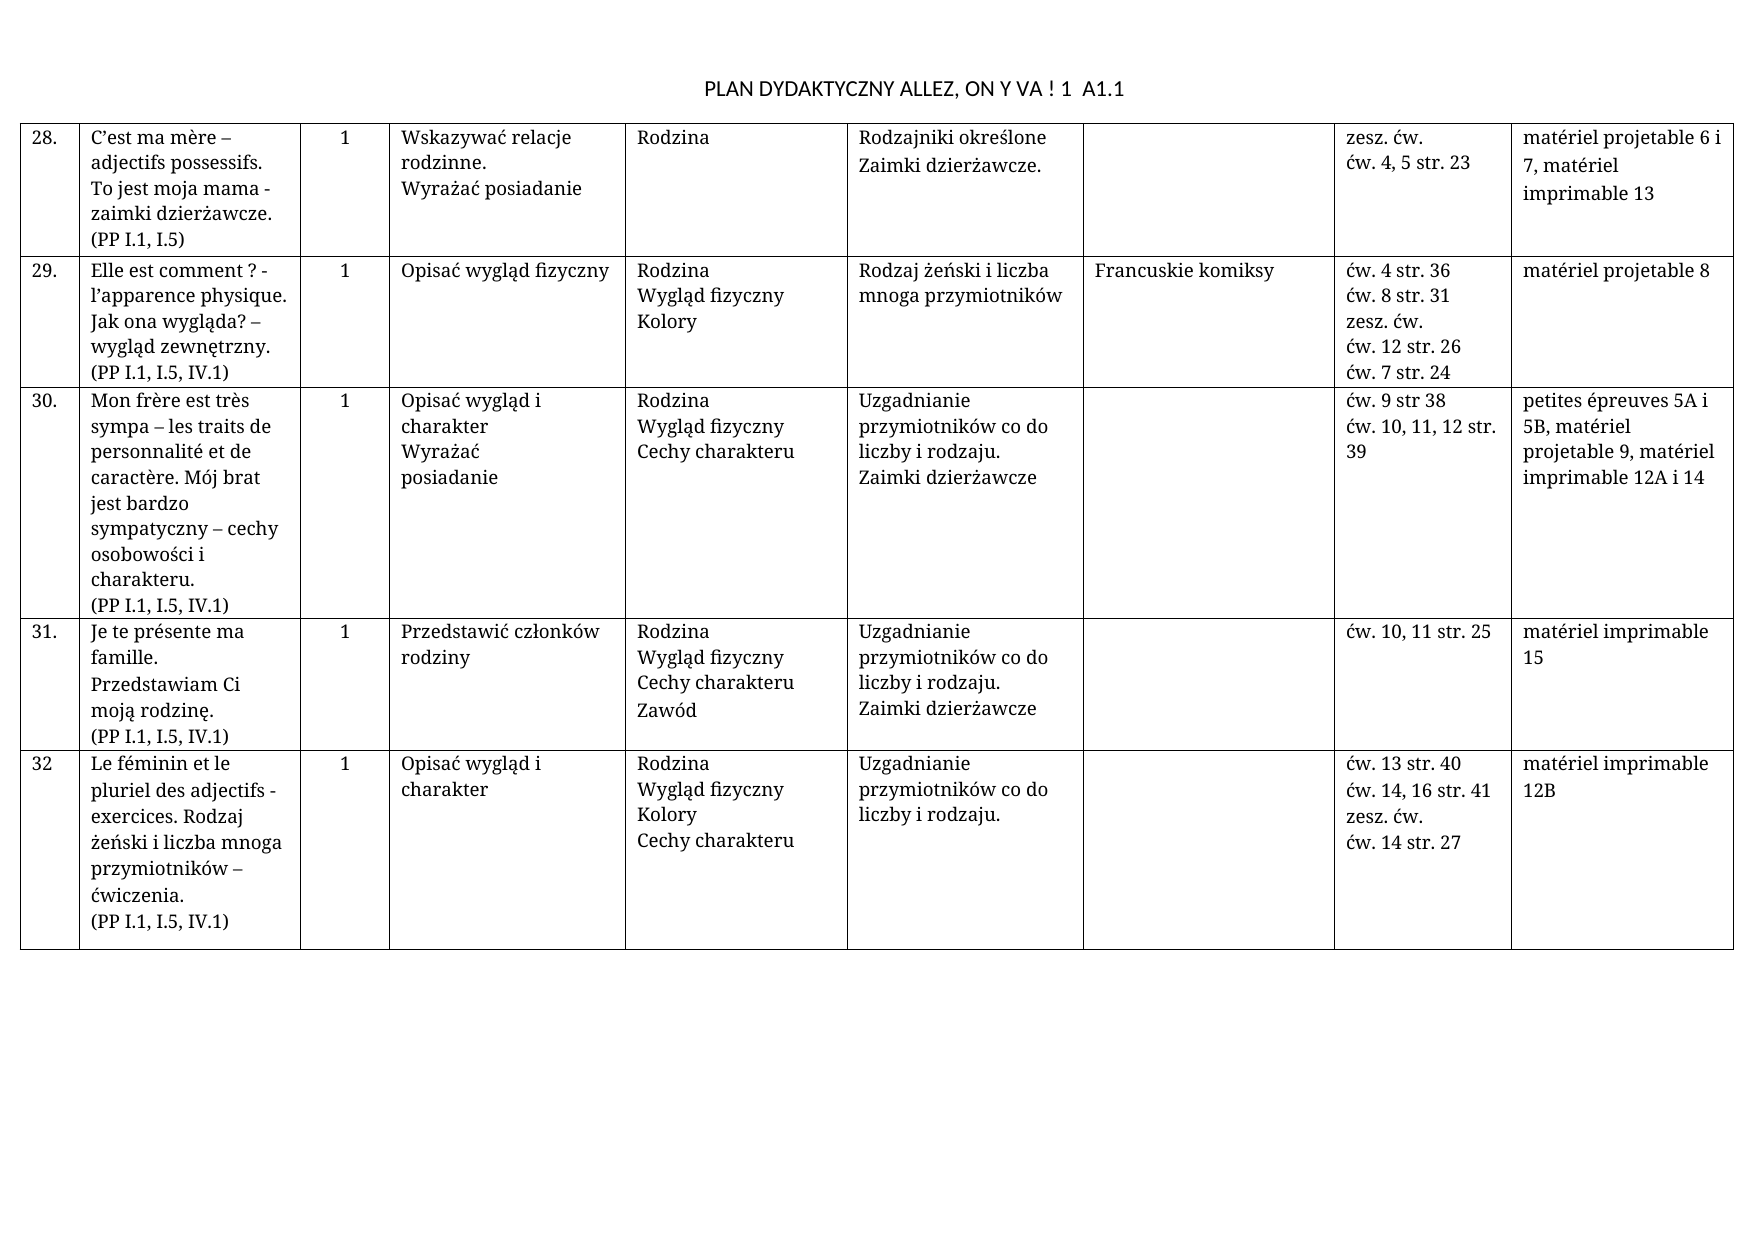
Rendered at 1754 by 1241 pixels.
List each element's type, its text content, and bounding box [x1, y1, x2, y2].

table_cell Francuskie komiksy [1084, 257, 1334, 387]
table_cell 1 [301, 124, 389, 256]
table_cell [1084, 124, 1334, 256]
table_cell matériel projetable 8 [1512, 257, 1733, 387]
table_cell zesz. ćw. ćw. 4, 5 str. 23 [1335, 124, 1511, 256]
table_cell ćw. 9 str 38 ćw. 10, 11, 12 str. 39 [1335, 388, 1511, 617]
table_cell petites épreuves 5A i 5B, matériel projetable 9, matériel imprimable 12A i 14 [1512, 388, 1733, 617]
table_cell Rodzajniki określone Zaimki dzierżawcze. [848, 124, 1083, 256]
table_cell Uzgadnianie przymiotników co do liczby i rodzaju. Zaimki dzierżawcze [848, 619, 1083, 750]
table_cell Opisać wygląd i charakter Wyrażać posiadanie [390, 388, 625, 617]
table_cell 29. [21, 257, 79, 387]
table_cell 1 [301, 619, 389, 750]
table_cell matériel projetable 6 i 7, matériel imprimable 13 [1512, 124, 1733, 256]
table_cell Le féminin et le pluriel des adjectifs - exercices. Rodzaj żeński i liczba mnoga przymiotników – ćwiczenia. (PP I.1, I.5, IV.1) [80, 751, 300, 949]
table_cell Opisać wygląd i charakter [390, 751, 625, 949]
table_cell 32 [21, 751, 79, 949]
table_cell Rodzina [626, 124, 847, 256]
table_cell [1084, 751, 1334, 949]
table_cell 30. [21, 388, 79, 617]
table_cell 1 [301, 388, 389, 617]
table_cell Przedstawić członków rodziny [390, 619, 625, 750]
table_cell [1084, 619, 1334, 750]
table_cell ćw. 13 str. 40 ćw. 14, 16 str. 41 zesz. ćw. ćw. 14 str. 27 [1335, 751, 1511, 949]
table_cell 31. [21, 619, 79, 750]
table_cell Rodzina Wygląd fizyczny Kolory Cechy charakteru [626, 751, 847, 949]
table_cell 28. [21, 124, 79, 256]
table_cell [1084, 388, 1334, 617]
table_cell Uzgadnianie przymiotników co do liczby i rodzaju. [848, 751, 1083, 949]
table_cell Opisać wygląd fizyczny [390, 257, 625, 387]
table_cell 1 [301, 257, 389, 387]
table_cell matériel imprimable 15 [1512, 619, 1733, 750]
table_cell ćw. 4 str. 36 ćw. 8 str. 31 zesz. ćw. ćw. 12 str. 26 ćw. 7 str. 24 [1335, 257, 1511, 387]
table_cell Rodzina Wygląd fizyczny Cechy charakteru Zawód [626, 619, 847, 750]
table_cell Uzgadnianie przymiotników co do liczby i rodzaju. Zaimki dzierżawcze [848, 388, 1083, 617]
table_cell ćw. 10, 11 str. 25 [1335, 619, 1511, 750]
table_cell Mon frère est très sympa – les traits de personnalité et de caractère. Mój brat jest bardzo sympatyczny – cechy osobowości i charakteru. (PP I.1, I.5, IV.1) [80, 388, 300, 617]
table_cell matériel imprimable 12B [1512, 751, 1733, 949]
table_cell Rodzaj żeński i liczba mnoga przymiotników [848, 257, 1083, 387]
table_cell Je te présente ma famille. Przedstawiam Ci moją rodzinę. (PP I.1, I.5, IV.1) [80, 619, 300, 750]
table_cell C’est ma mère – adjectifs possessifs. To jest moja mama - zaimki dzierżawcze. (PP I.1, I.5) [80, 124, 300, 256]
table_cell Elle est comment ? - l’apparence physique. Jak ona wygląda? – wygląd zewnętrzny. (PP I.1, I.5, IV.1) [80, 257, 300, 387]
table_cell Rodzina Wygląd fizyczny Kolory [626, 257, 847, 387]
table_cell Rodzina Wygląd fizyczny Cechy charakteru [626, 388, 847, 617]
table_cell 1 [301, 751, 389, 949]
table_cell Wskazywać relacje rodzinne. Wyrażać posiadanie [390, 124, 625, 256]
